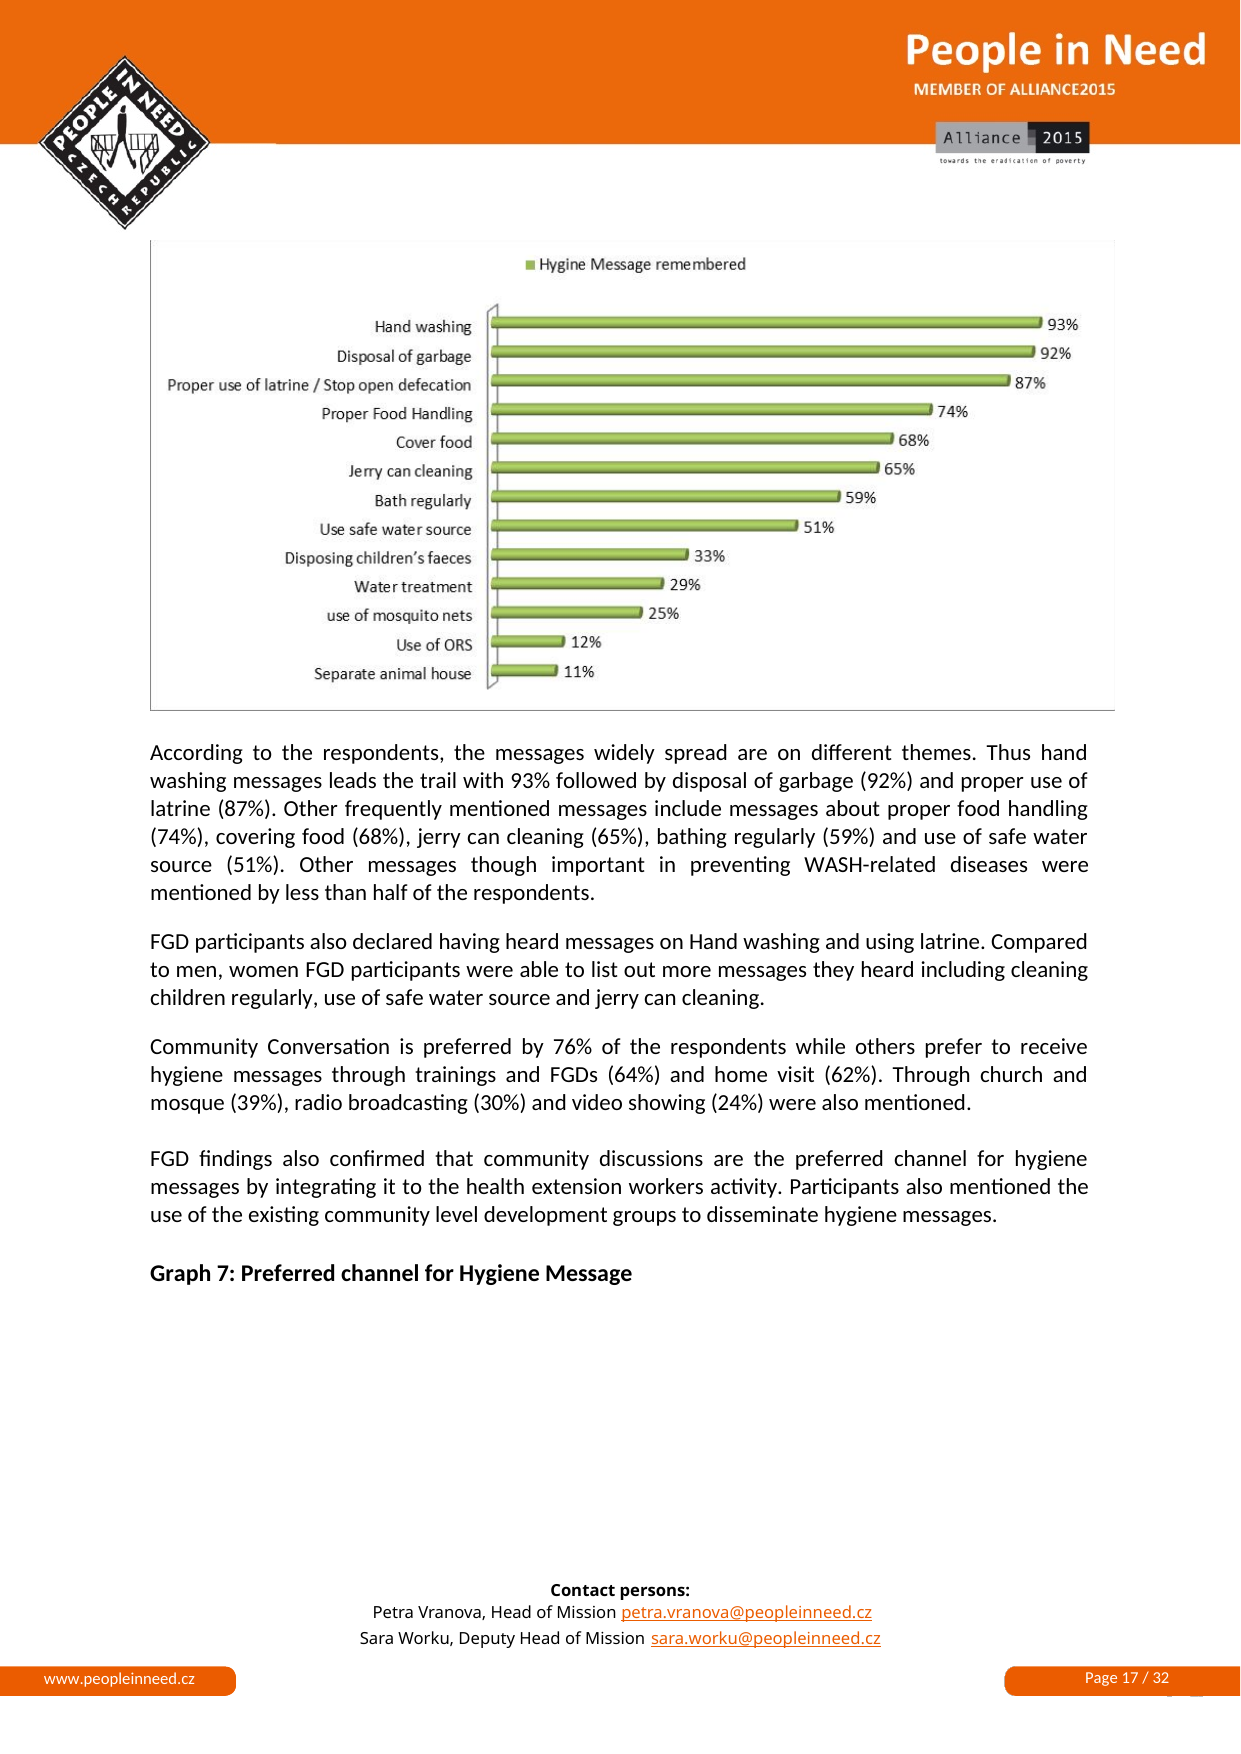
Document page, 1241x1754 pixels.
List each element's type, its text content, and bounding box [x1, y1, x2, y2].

text According to the respondents, the messages widely spread are on different themes. Thus hand washing messages leads the trail with 93% followed by disposal of garbage (92%) and proper use of latrine (87%). Other frequently mentioned messages include messages about proper food handling (74%), covering food (68%), jerry can cleaning (65%), bathing regularly (59%) and use of safe water source (51%). Other messages though important in preventing WASH-related diseases were mentioned by less than half of the respondents. [150, 738, 1090, 906]
text FGD participants also declared having heard messages on Hand washing and using latrine. Compared to men, women FGD participants were able to list out more messages they heard including cleaning children regularly, use of safe water source and jerry can cleaning. [150, 927, 1090, 1011]
text Community Conversation is preferred by 76% of the respondents while others prefer to receive hygiene messages through trainings and FGDs (64%) and home visit (62%). Through church and mosque (39%), radio broadcasting (30%) and video showing (24%) were also mentioned. [150, 1032, 1090, 1116]
picture [0, 0, 1241, 711]
text Graph 7: Preferred channel for Hygiene Message [150, 1258, 1090, 1287]
picture [1003, 1665, 1241, 1697]
picture [0, 1665, 237, 1697]
text FGD findings also confirmed that community discussions are the preferred channel for hygiene messages by integrating it to the health extension workers activity. Participants also mentioned the use of the existing community level development groups to disseminate hygiene messages. [150, 1144, 1090, 1228]
